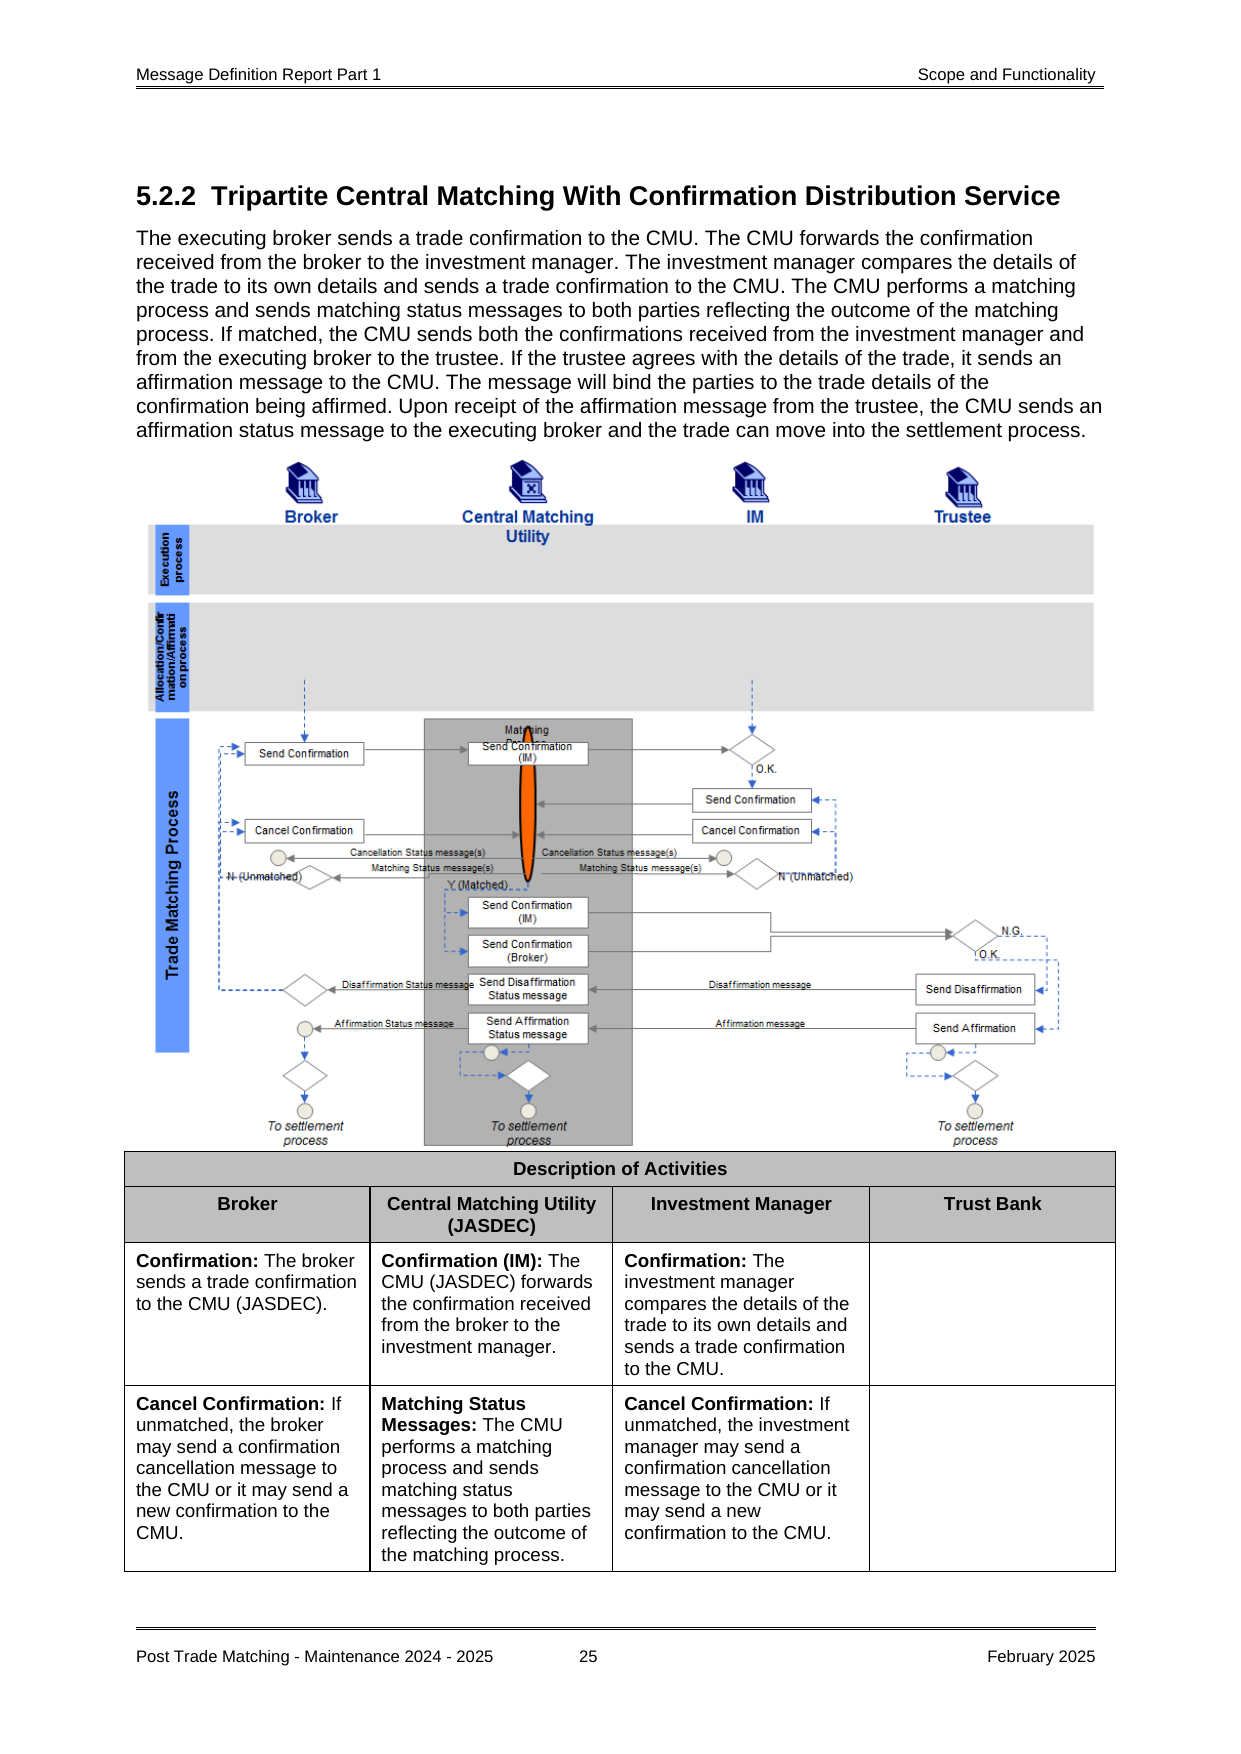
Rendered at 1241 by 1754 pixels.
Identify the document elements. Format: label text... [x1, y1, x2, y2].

table_cell Confirmation: The broker sends a trade confirmation to the CMU (JASDEC). [125, 1243, 369, 1385]
table_cell Investment Manager [613, 1187, 869, 1242]
table_cell Confirmation: The investment manager compares the details of the trade to its own details and sends a trade confirmation to the CMU. [613, 1243, 869, 1385]
table_cell Broker [125, 1187, 369, 1242]
table_cell Matching Status Messages: The CMU performs a matching process and sends matching status messages to both parties reflecting the outcome of the matching process. [371, 1386, 612, 1571]
table_cell Central Matching Utility (JASDEC) [371, 1187, 612, 1242]
subtitle Tripartite Central Matching With Confirmation Distribution Service [136, 180, 1104, 211]
table_cell [870, 1386, 1115, 1571]
table_cell Confirmation (IM): The CMU (JASDEC) forwards the confirmation received from the broker to the investment manager. [371, 1243, 612, 1385]
text The executing broker sends a trade confirmation to the CMU. The CMU forwards the confirmation received from the broker to the investment manager. The investment manager compares the details of the trade to its own details and sends a trade confirmation to the CMU. The CMU performs a matching process and sends matching status messages to both parties reflecting the outcome of the matching process. If matched, the CMU sends both the confirmations received from the investment manager and from the executing broker to the trustee. If the trustee agrees with the details of the trade, it sends an affirmation message to the CMU. The message will bind the parties to the trade details of the confirmation being affirmed. Upon receipt of the affirmation message from the trustee, the CMU sends an affirmation status message to the executing broker and the trade can move into the settlement process. [136, 226, 1104, 441]
table_cell Cancel Confirmation: If unmatched, the broker may send a confirmation cancellation message to the CMU or it may send a new confirmation to the CMU. [125, 1386, 369, 1571]
table_cell [870, 1243, 1115, 1385]
table_header Description of Activities [125, 1152, 1115, 1186]
table_cell Trust Bank [870, 1187, 1115, 1242]
table_cell Cancel Confirmation: If unmatched, the investment manager may send a confirmation cancellation message to the CMU or it may send a new confirmation to the CMU. [613, 1386, 869, 1571]
